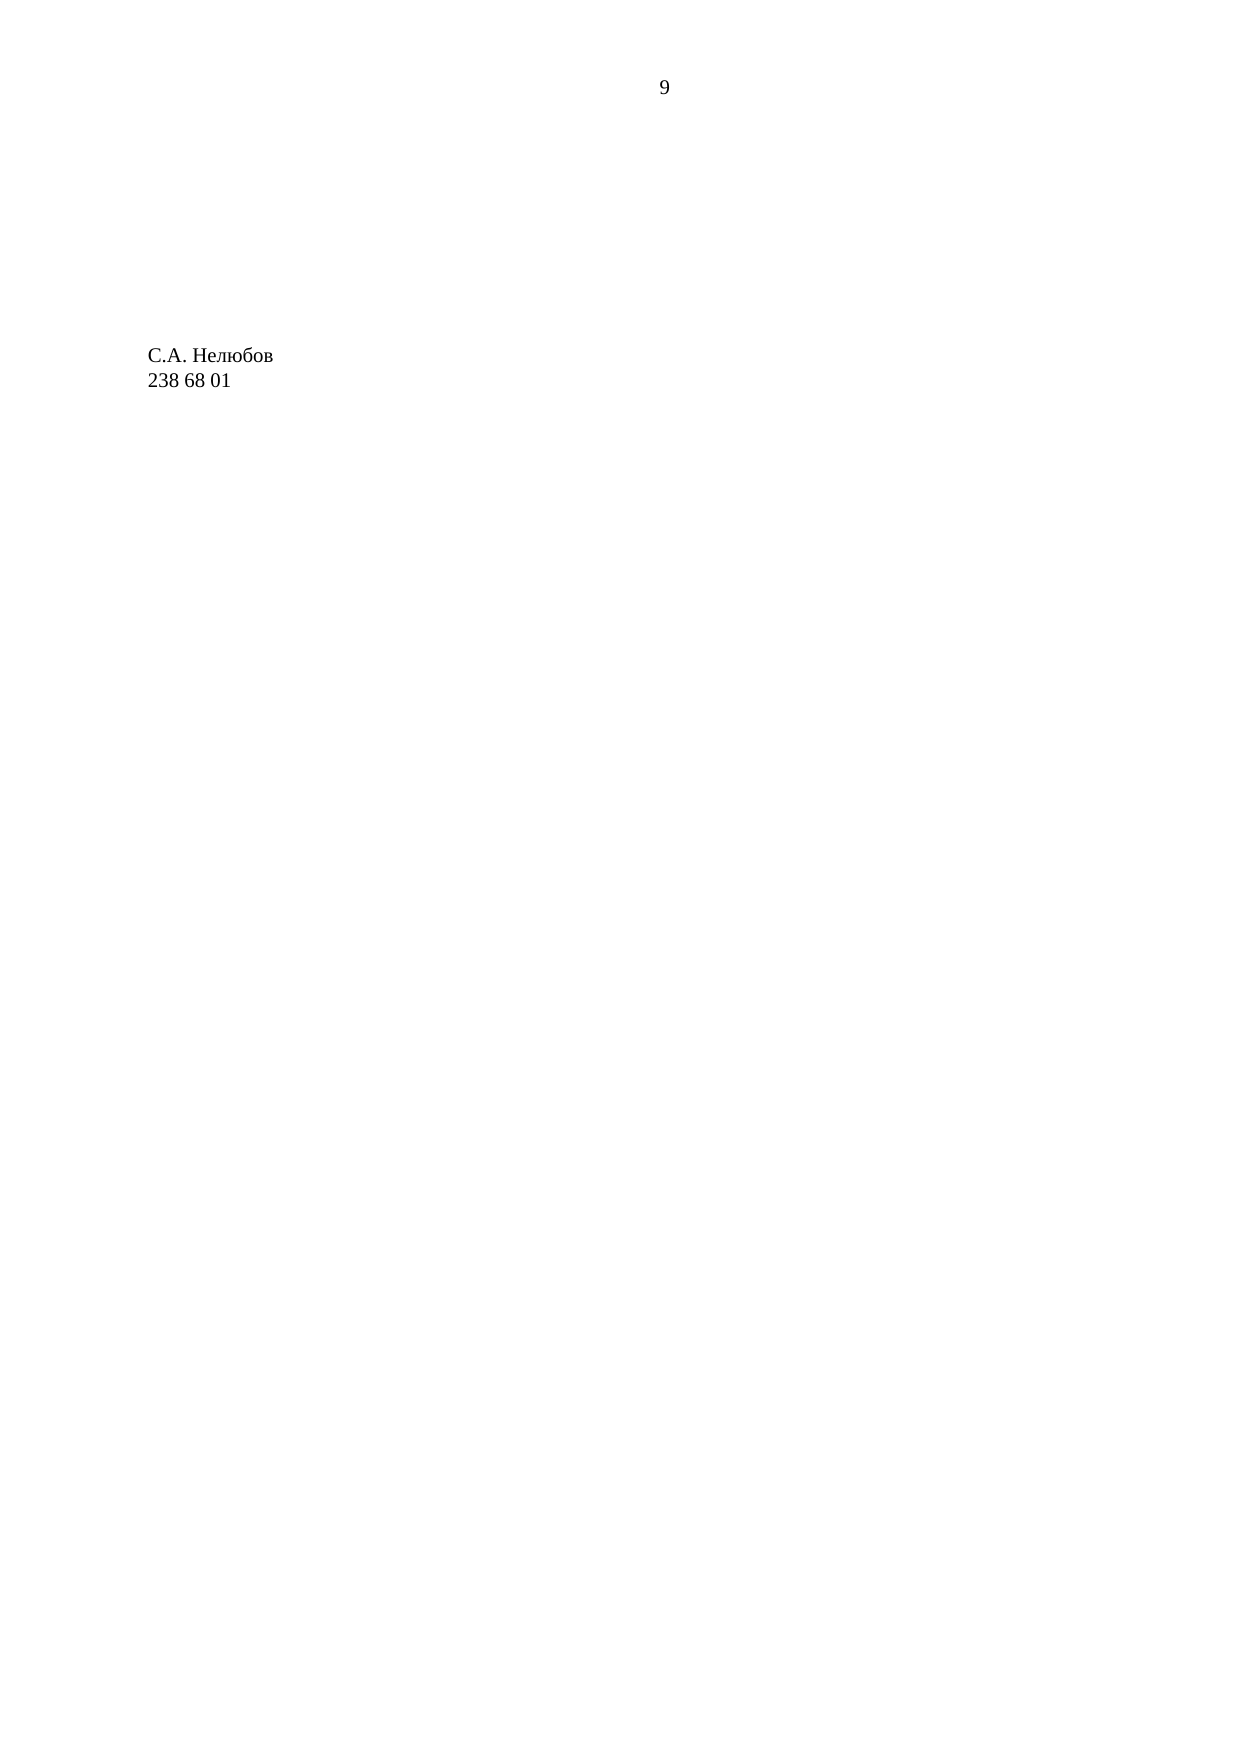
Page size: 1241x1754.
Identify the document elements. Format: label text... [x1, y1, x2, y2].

text 238 68 01 [148, 367, 1181, 392]
text С.А. Нелюбов [148, 343, 1181, 367]
